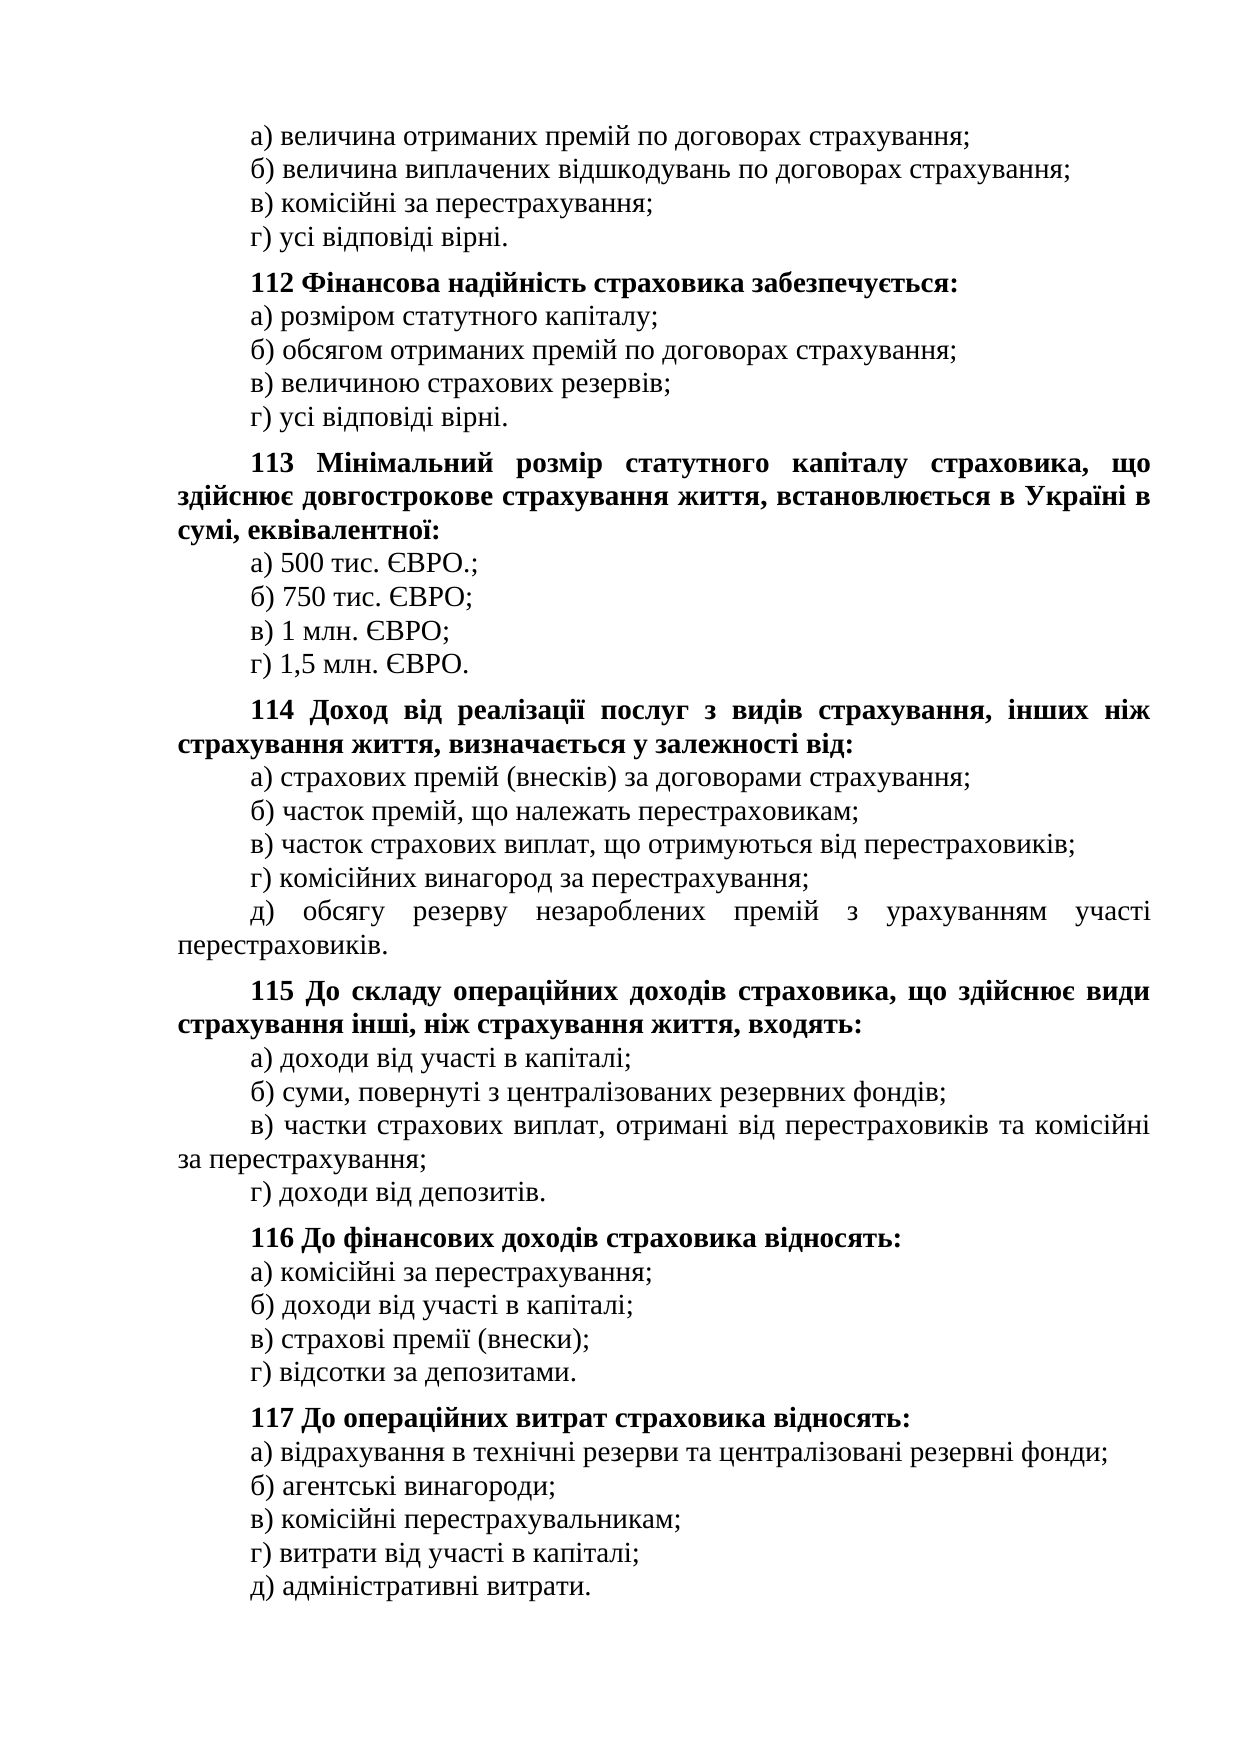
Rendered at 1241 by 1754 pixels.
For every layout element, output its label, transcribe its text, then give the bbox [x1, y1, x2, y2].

text в) 1 млн. ЄВРО; [177, 613, 1152, 646]
text а) доходи від участі в капіталі; [177, 1040, 1152, 1074]
text а) величина отриманих премій по договорах страхування; [177, 118, 1152, 152]
text в) страхові премії (внески); [177, 1321, 1152, 1354]
text в) комісійні перестрахувальникам; [177, 1501, 1152, 1535]
text б) доходи від участі в капіталі; [177, 1287, 1152, 1321]
text а) відрахування в технічні резерви та централізовані резервні фонди; [177, 1434, 1152, 1468]
text д) обсягу резерву незароблених премій з урахуванням участі перестраховиків. [177, 893, 1152, 961]
text 113 Мінімальний розмір статутного капіталу страховика, що здійснює довгострокове страхування життя, встановлюється в Україні в сумі, еквівалентної: [177, 445, 1152, 546]
text в) частки страхових виплат, отримані від перестраховиків та комісійні за перестрахування; [177, 1107, 1152, 1174]
text а) страхових премій (внесків) за договорами страхування; [177, 759, 1152, 793]
text д) адміністративні витрати. [177, 1568, 1152, 1602]
text 114 Доход від реалізації послуг з видів страхування, інших ніж страхування життя, визначається у залежності від: [177, 692, 1152, 759]
text 117 До операційних витрат страховика відносять: [177, 1401, 1152, 1434]
text в) часток страхових виплат, що отримуються від перестраховиків; [177, 826, 1152, 860]
text а) розміром статутного капіталу; [177, 298, 1152, 332]
text б) суми, повернуті з централізованих резервних фондів; [177, 1074, 1152, 1107]
text 112 Фінансова надійність страховика забезпечується: [177, 265, 1152, 298]
text г) усі відповіді вірні. [177, 399, 1152, 432]
text г) витрати від участі в капіталі; [177, 1535, 1152, 1568]
text а) 500 тис. ЄВРО.; [177, 546, 1152, 579]
text б) агентські винагороди; [177, 1468, 1152, 1501]
text б) часток премій, що належать перестраховикам; [177, 793, 1152, 826]
text 116 До фінансових доходів страховика відносять: [177, 1220, 1152, 1254]
text б) величина виплачених відшкодувань по договорах страхування; [177, 152, 1152, 185]
text в) величиною страхових резервів; [177, 365, 1152, 399]
text в) комісійні за перестрахування; [177, 185, 1152, 219]
text г) комісійних винагород за перестрахування; [177, 860, 1152, 893]
text г) 1,5 млн. ЄВРО. [177, 646, 1152, 680]
text б) обсягом отриманих премій по договорах страхування; [177, 332, 1152, 365]
text б) 750 тис. ЄВРО; [177, 579, 1152, 613]
text г) відсотки за депозитами. [177, 1354, 1152, 1388]
text 115 До складу операційних доходів страховика, що здійснює види страхування інші, ніж страхування життя, входять: [177, 973, 1152, 1040]
text г) доходи від депозитів. [177, 1174, 1152, 1208]
text г) усі відповіді вірні. [177, 219, 1152, 252]
text а) комісійні за перестрахування; [177, 1254, 1152, 1287]
